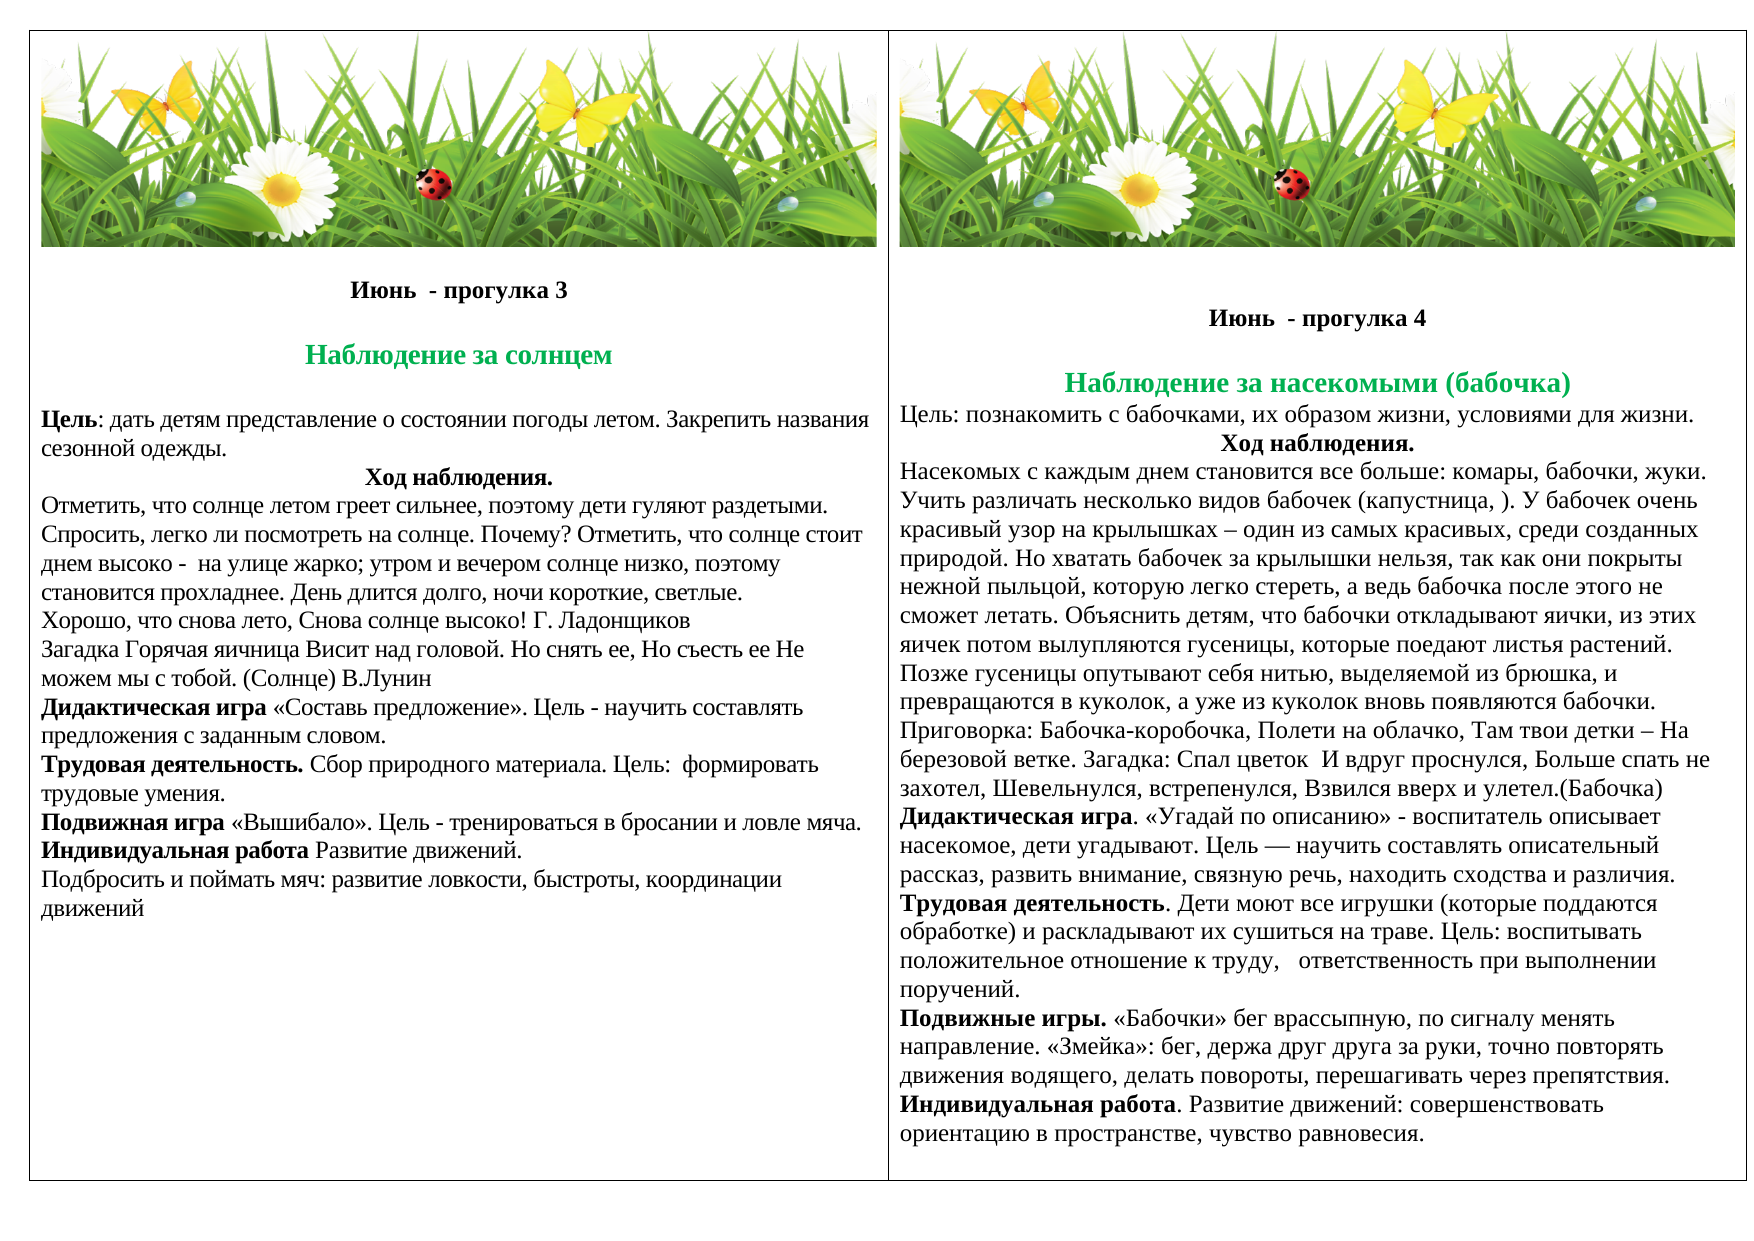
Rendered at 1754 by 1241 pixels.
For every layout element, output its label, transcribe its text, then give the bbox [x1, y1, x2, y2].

picture [899, 30, 1735, 247]
table_cell Июнь - прогулка 4 Наблюдение за насекомыми (бабочка) Цель: познакомить с бабочками, их образом жизни, условиями для жизни. Ход наблюдения. Насекомых с каждым днем становится все больше: комары, бабочки, жуки. Учить различать несколько видов бабочек (капустница, ). У бабочек очень красивый узор на крылышках – один из самых красивых, среди созданных природой. Но хватать бабочек за крылышки нельзя, так как они покрыты нежной пыльцой, которую легко стереть, а ведь бабочка после этого не сможет летать. Объяснить детям, что бабочки откладывают яички, из этих яичек потом вылупляются гусеницы, которые поедают листья растений. Позже гусеницы опутывают себя нитью, выделяемой из брюшка, и превращаются в куколок, а уже из куколок вновь появляются бабочки. Приговорка: Бабочка-коробочка, Полети на облачко, Там твои детки – На березовой ветке. Загадка: Спал цветок И вдруг проснулся, Больше спать не захотел, Шевельнулся, встрепенулся, Взвился вверх и улетел.(Бабочка) Дидактическая игра. «Угадай по описанию» - воспитатель описывает насекомое, дети угадывают. Цель — научить составлять описательный рассказ, развить внимание, связную речь, находить сходства и различия. Трудовая деятельность. Дети моют все игрушки (которые поддаются обработке) и раскладывают их сушиться на траве. Цель: воспитывать положительное отношение к труду, ответственность при выполнении поручений. Подвижные игры. «Бабочки» бег врассыпную, по сигналу менять направление. «Змейка»: бег, держа друг друга за руки, точно повторять движения водящего, делать повороты, перешагивать через препятствия. Индивидуальная работа. Развитие движений: совершенствовать ориентацию в пространстве, чувство равновесия. [889, 31, 1746, 1180]
picture [41, 30, 877, 247]
table_cell Июнь - прогулка 3 Наблюдение за солнцем Цель: дать детям представление о состоянии погоды летом. Закрепить названия сезонной одежды. Ход наблюдения. Отметить, что солнце летом греет сильнее, поэтому дети гуляют раздетыми. Спросить, легко ли посмотреть на солнце. Почему? Отметить, что солнце стоит днем высоко - на улице жарко; утром и вечером солнце низко, поэтому становится прохладнее. День длится долго, ночи короткие, светлые. Хорошо, что снова лето, Снова солнце высоко! Г. Ладонщиков Загадка Горячая яичница Висит над головой. Но снять ее, Но съесть ее Не можем мы с тобой. (Солнце) В.Лунин Дидактическая игра «Составь предложение». Цель - научить составлять предложения с заданным словом. Трудовая деятельность. Сбор природного материала. Цель: формировать трудовые умения. Подвижная игра «Вышибало». Цель - тренироваться в бросании и ловле мяча. Индивидуальная работа Развитие движений. Подбросить и поймать мяч: развитие ловкости, быстроты, координации движений [30, 31, 888, 1180]
